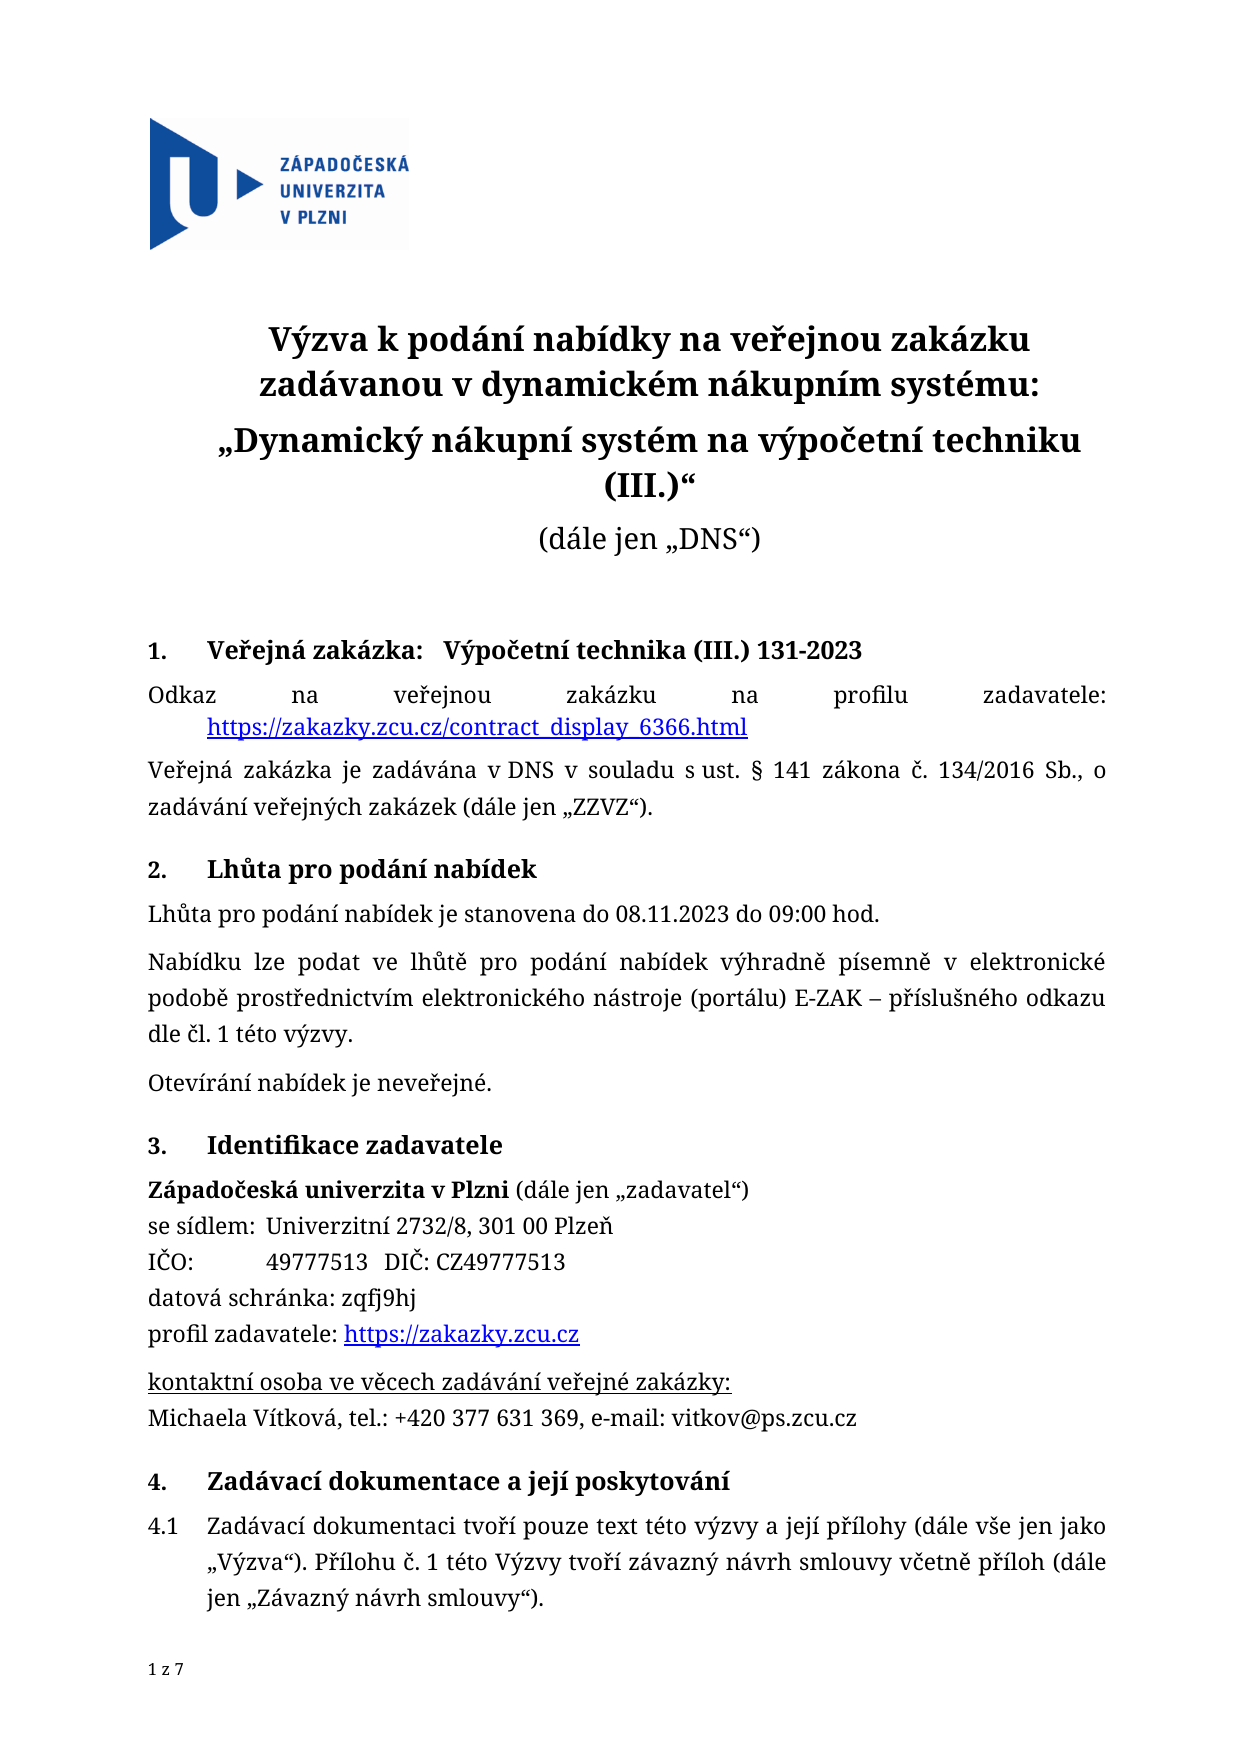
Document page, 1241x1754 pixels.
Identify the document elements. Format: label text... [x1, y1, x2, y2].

text kontaktní osoba ve věcech zadávání veřejné zakázky: [148, 1366, 1107, 1398]
list Zadávací dokumentaci tvoří pouze text této výzvy a její přílohy (dále vše jen jako „Výzva“). Přílohu č. 1 této Výzvy tvoří závazný návrh smlouvy včetně příloh (dále jen „Závazný návrh smlouvy“). [148, 1510, 1107, 1613]
picture [150, 118, 409, 250]
text Výzva k podání nabídky na veřejnou zakázku zadávanou v dynamickém nákupním systému: [192, 316, 1107, 406]
text datová schránka: zqfj9hj [148, 1282, 1107, 1313]
text Lhůta pro podání nabídek je stanovena do 08.11.2023 do 09:00 hod. [148, 898, 1107, 929]
text Nabídku lze podat ve lhůtě pro podání nabídek výhradně písemně v elektronické podobě prostřednictvím elektronického nástroje (portálu) E-ZAK – příslušného odkazu dle čl. 1 této výzvy. [148, 946, 1107, 1049]
text Západočeská univerzita v Plzni (dále jen „zadavatel“) [148, 1174, 1107, 1205]
text profil zadavatele: https://zakazky.zcu.cz [148, 1318, 1107, 1349]
text Veřejná zakázka je zadávána v DNS v souladu s ust. § 141 zákona č. 134/2016 Sb., o zadávání veřejných zakázek (dále jen „ZZVZ“). [148, 754, 1107, 822]
subtitle Lhůta pro podání nabídek [148, 851, 1107, 885]
text Otevírání nabídek je neveřejné. [148, 1067, 1107, 1098]
subtitle Identifikace zadavatele [148, 1128, 1107, 1162]
subtitle Veřejná zakázka: Výpočetní technika (III.) 131-2023 [148, 633, 1107, 667]
text IČO: 49777513 DIČ: CZ49777513 [148, 1246, 1107, 1277]
text Michaela Vítková, tel.: +420 377 631 369, e-mail: vitkov@ps.zcu.cz [148, 1402, 1107, 1433]
text Odkaz na veřejnou zakázku na profilu zadavatele: https://zakazky.zcu.cz/contract_display_6366.html [148, 679, 1107, 742]
subtitle Zadávací dokumentace a její poskytování [148, 1463, 1107, 1497]
text „Dynamický nákupní systém na výpočetní techniku (III.)“ [192, 417, 1107, 508]
text (dále jen „DNS“) [192, 518, 1107, 558]
text se sídlem: Univerzitní 2732/8, 301 00 Plzeň [148, 1210, 1107, 1241]
